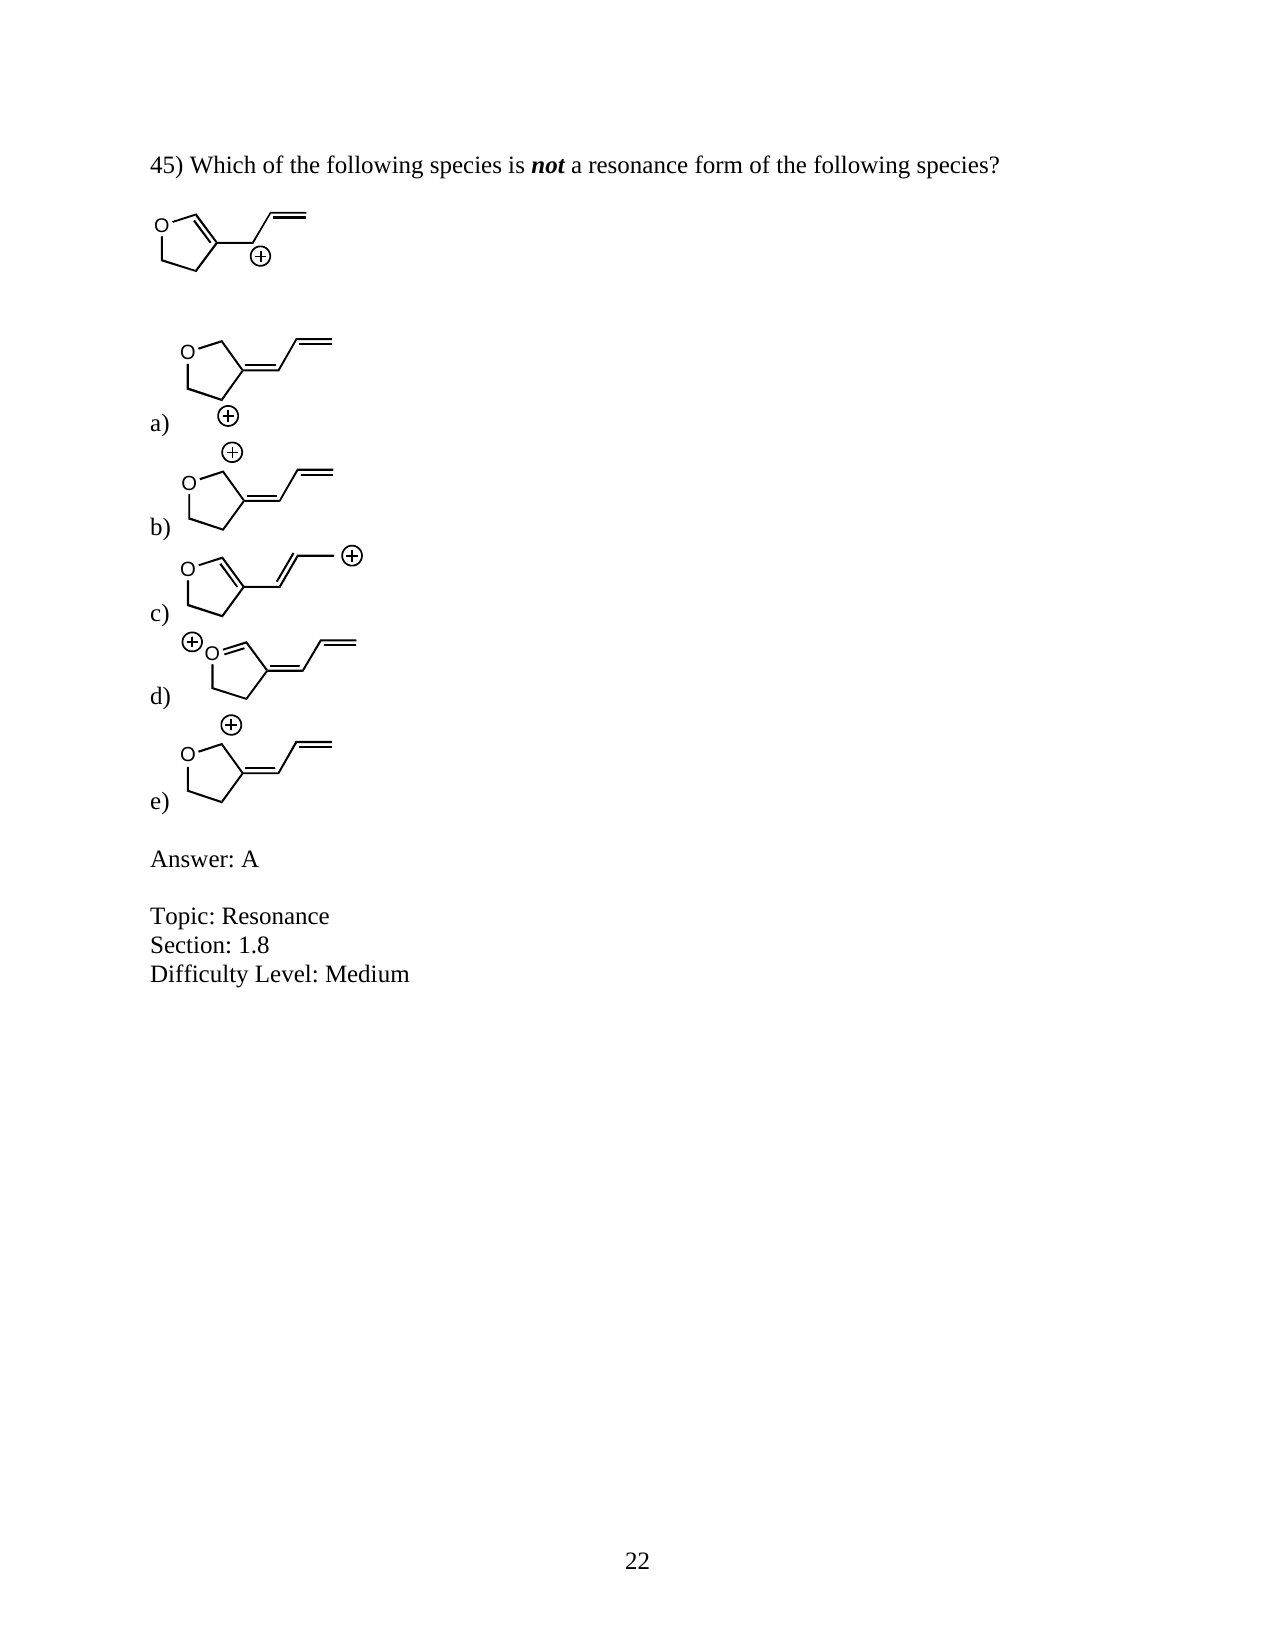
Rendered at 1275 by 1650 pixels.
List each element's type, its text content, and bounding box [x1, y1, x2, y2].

text d) [150, 627, 1125, 709]
text 45) Which of the following species is not a resonance form of the following species? [150, 150, 1125, 179]
text Difficulty Level: Medium [150, 959, 1125, 988]
text Section: 1.8 [150, 930, 1125, 959]
text Answer: A [150, 844, 1125, 873]
text c) [150, 540, 1125, 627]
text e) [150, 709, 1125, 815]
text a) [150, 334, 1125, 437]
text b) [150, 437, 1125, 540]
text Topic: Resonance [150, 901, 1125, 930]
